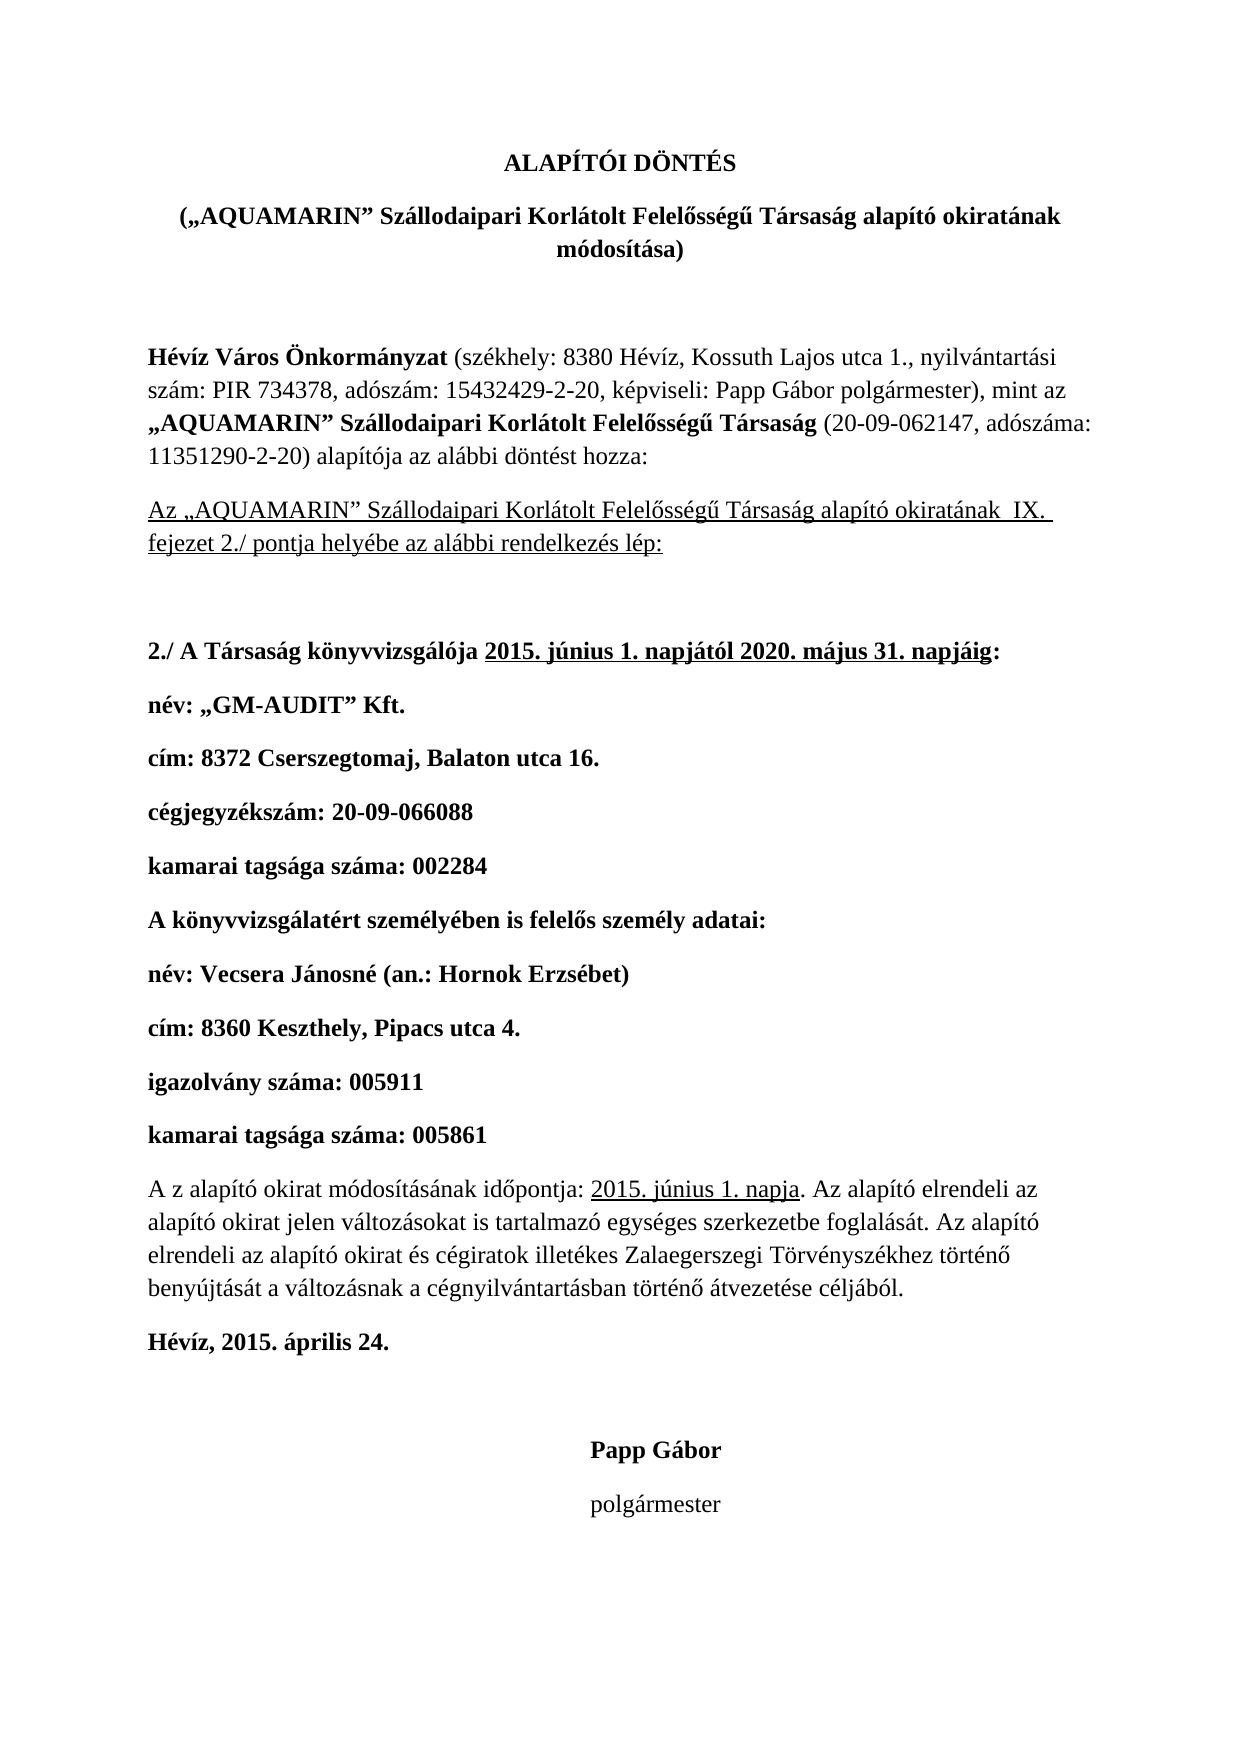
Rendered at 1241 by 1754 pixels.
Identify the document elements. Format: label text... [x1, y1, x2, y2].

text Hévíz Város Önkormányzat (székhely: 8380 Hévíz, Kossuth Lajos utca 1., nyilvántartási szám: PIR 734378, adószám: 15432429-2-20, képviseli: Papp Gábor polgármester), mint az „AQUAMARIN” Szállodaipari Korlátolt Felelősségű Társaság (20-09-062147, adószáma: 11351290-2-20) alapítója az alábbi döntést hozza: [148, 342, 1093, 470]
text 2./ A Társaság könyvvizsgálója 2015. június 1. napjától 2020. május 31. napjáig: [148, 636, 1093, 664]
text cégjegyzékszám: 20-09-066088 [148, 797, 1093, 826]
text A könyvvizsgálatért személyében is felelős személy adatai: [148, 905, 1093, 934]
text Az „AQUAMARIN” Szállodaipari Korlátolt Felelősségű Társaság alapító okiratának IX. fejezet 2./ pontja helyébe az alábbi rendelkezés lép: [148, 495, 1093, 557]
text kamarai tagsága száma: 005861 [148, 1121, 1093, 1149]
text igazolvány száma: 005911 [148, 1067, 1093, 1095]
text név: „GM-AUDIT” Kft. [148, 690, 1093, 718]
text Hévíz, 2015. április 24. [148, 1327, 1093, 1356]
text A z alapító okirat módosításának időpontja: 2015. június 1. napja. Az alapító elrendeli az alapító okirat jelen változásokat is tartalmazó egységes szerkezetbe foglalását. Az alapító elrendeli az alapító okirat és cégiratok illetékes Zalaegerszegi Törvényszékhez történő benyújtását a változásnak a cégnyilvántartásban történő átvezetése céljából. [148, 1174, 1093, 1302]
text ALAPÍTÓI DÖNTÉS [148, 148, 1093, 176]
text cím: 8360 Keszthely, Pipacs utca 4. [148, 1013, 1093, 1042]
text kamarai tagsága száma: 002284 [148, 851, 1093, 880]
text név: Vecsera Jánosné (an.: Hornok Erzsébet) [148, 959, 1093, 988]
text polgármester [148, 1489, 1093, 1518]
text („AQUAMARIN” Szállodaipari Korlátolt Felelősségű Társaság alapító okiratának módosítása) [148, 201, 1093, 263]
text cím: 8372 Cserszegtomaj, Balaton utca 16. [148, 743, 1093, 772]
text Papp Gábor [148, 1435, 1093, 1464]
